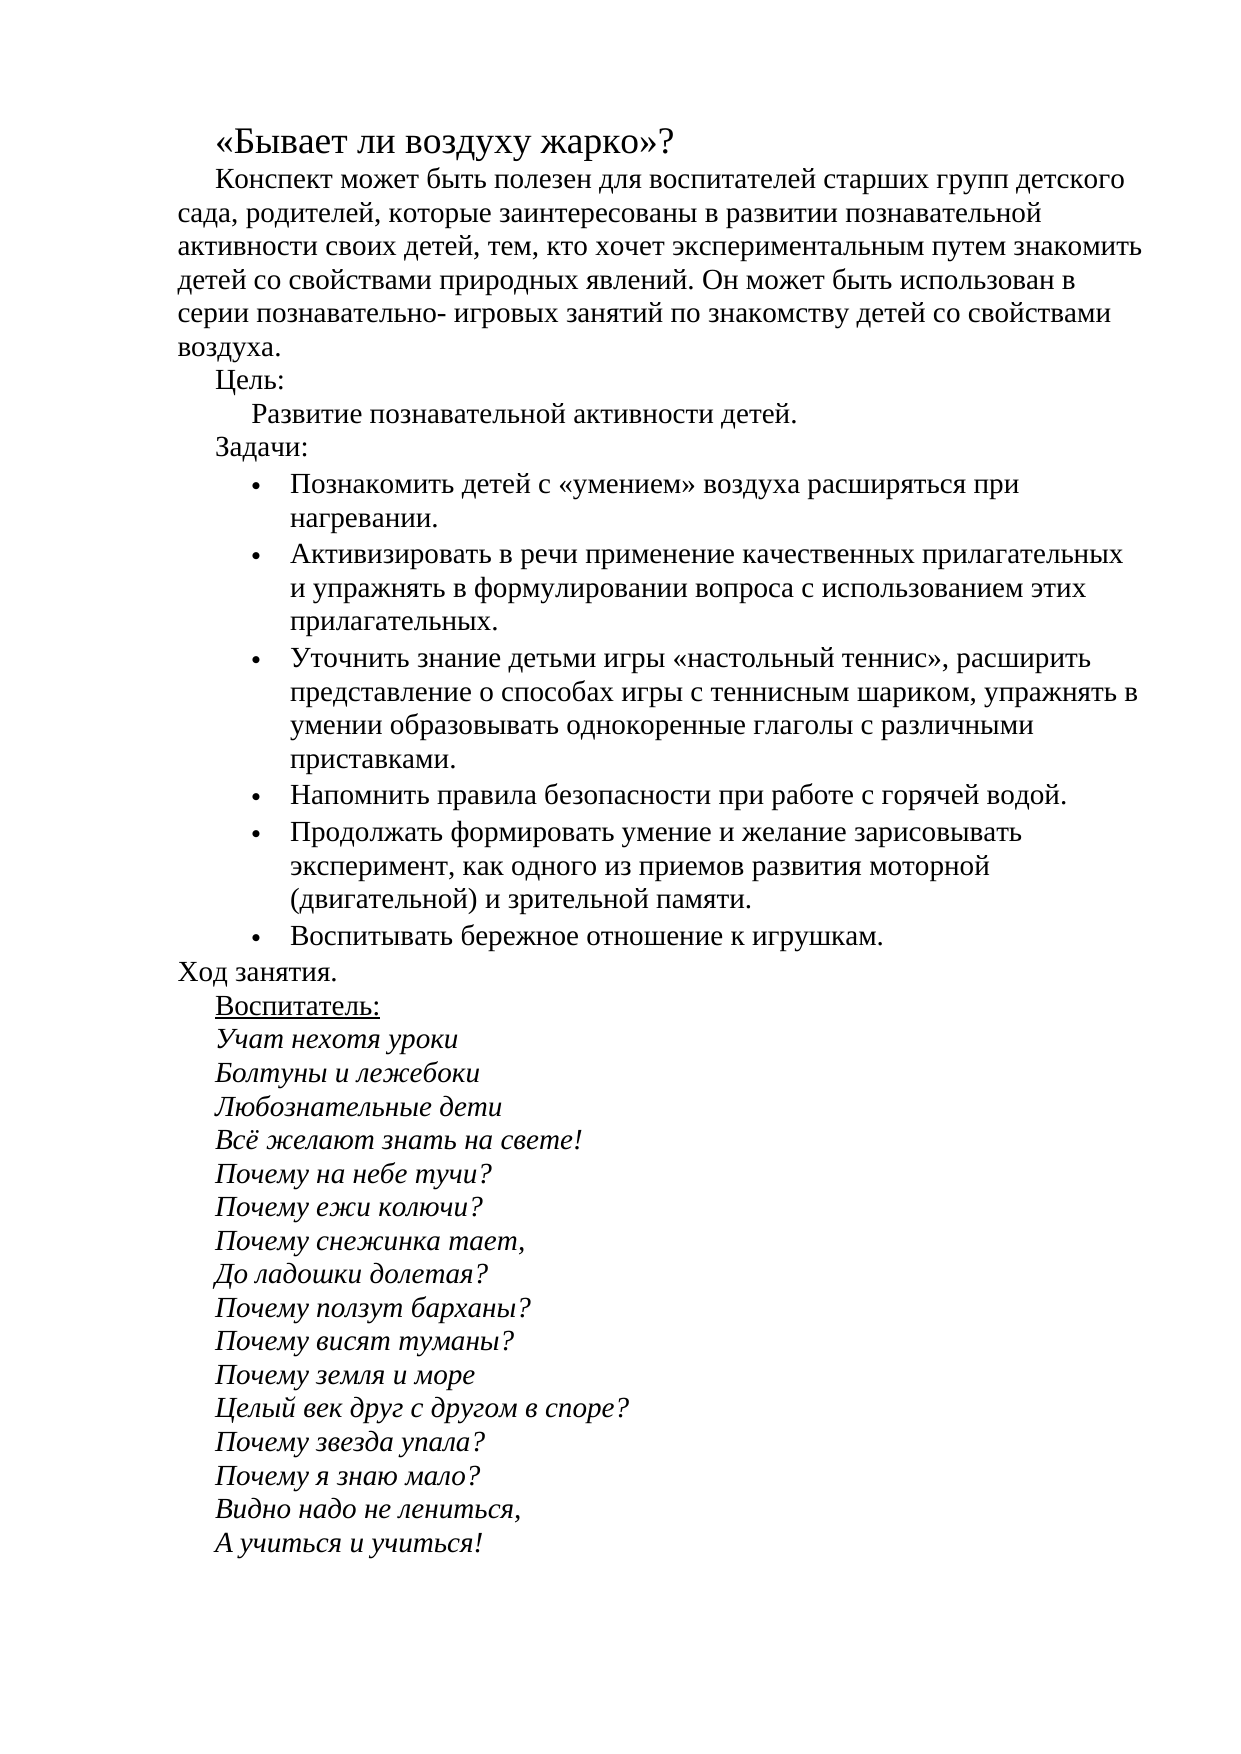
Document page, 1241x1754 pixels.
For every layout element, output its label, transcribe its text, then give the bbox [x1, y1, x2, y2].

text Цель: [177, 362, 1152, 396]
text Учат нехотя уроки Болтуны и лежебоки Любознательные дети [215, 1022, 1100, 1122]
list Напомнить правила безопасности при работе с горячей водой. [252, 777, 1152, 811]
text Почему ползут барханы? Почему висят туманы? [215, 1290, 1119, 1357]
text Конспект может быть полезен для воспитателей старших групп детского сада, родителей, которые заинтересованы в развитии познавательной активности своих детей, тем, кто хочет экспериментальным путем знакомить детей со свойствами природных явлений. Он может быть использован в серии познавательно- игровых занятий по знакомству детей со свойствами воздуха. [177, 161, 1152, 362]
text Развитие познавательной активности детей. [251, 396, 1152, 429]
list Уточнить знание детьми игры «настольный теннис», расширить представление о способах игры с теннисным шариком, упражнять в умении образовывать однокоренные глаголы с различными приставками. [252, 640, 1152, 774]
text Задачи: [177, 429, 1152, 463]
text Почему на небе тучи? Почему ежи колючи? [215, 1156, 1100, 1223]
text «Бывает ли воздуху жарко»? [177, 118, 1152, 161]
text Почему земля и море Целый век друг с другом в споре? [215, 1357, 1152, 1424]
list Познакомить детей с «умением» воздуха расширяться при нагревании. [252, 466, 1152, 533]
text Воспитатель: [177, 988, 1152, 1022]
text Всё желают знать на свете! [215, 1122, 1100, 1156]
text Почему снежинка тает, До ладошки долетая? [215, 1223, 1100, 1290]
list Продолжать формировать умение и желание зарисовывать эксперимент, как одного из приемов развития моторной (двигательной) и зрительной памяти. [252, 814, 1152, 915]
text Почему звезда упала? Почему я знаю мало? Видно надо не лениться, А учиться и учиться! [215, 1424, 1152, 1558]
text Ход занятия. [177, 954, 1152, 988]
list Воспитывать бережное отношение к игрушкам. [252, 918, 1152, 951]
list Активизировать в речи применение качественных прилагательных и упражнять в формулировании вопроса с использованием этих прилагательных. [252, 536, 1152, 637]
